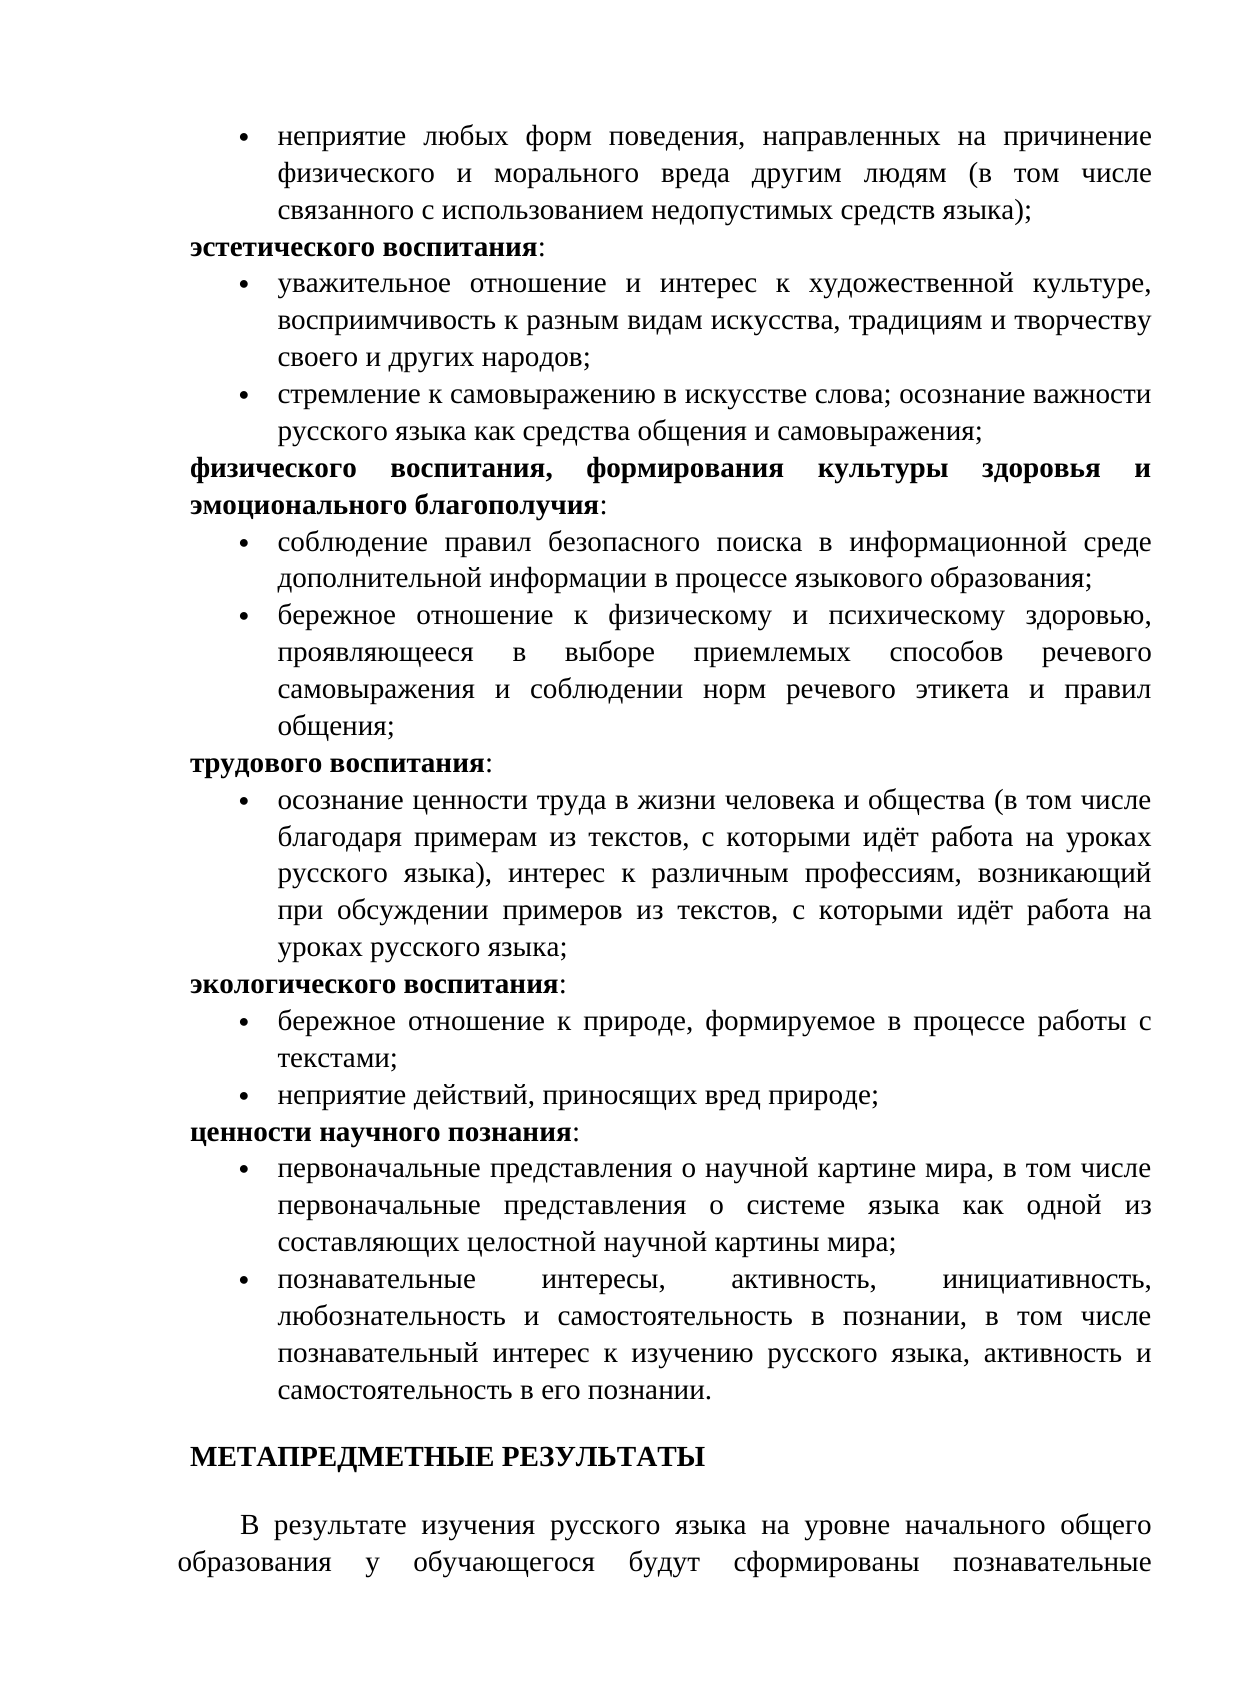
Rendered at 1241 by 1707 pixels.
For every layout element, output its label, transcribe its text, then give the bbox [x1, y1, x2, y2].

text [177, 1507, 1152, 1577]
text ценности научного познания: [190, 1114, 1152, 1147]
list бережное отношение к природе, формируемое в процессе работы с текстами; [240, 1003, 1152, 1073]
list уважительное отношение и интерес к художественной культуре, восприимчивость к разным видам искусства, традициям и творчеству своего и других народов; [240, 266, 1152, 373]
text физического воспитания, формирования культуры здоровья и эмоционального благополучия: [190, 450, 1152, 520]
list неприятие любых форм поведения, направленных на причинение физического и морального вреда другим людям (в том числе связанного с использованием недопустимых средств языка); [240, 118, 1152, 225]
list неприятие действий, приносящих вред природе; [240, 1077, 1152, 1110]
list стремление к самовыражению в искусстве слова; осознание важности русского языка как средства общения и самовыражения; [240, 376, 1152, 447]
list познавательные интересы, активность, инициативность, любознательность и самостоятельность в познании, в том числе познавательный интерес к изучению русского языка, активность и самостоятельность в его познании. [240, 1261, 1152, 1405]
list первоначальные представления о научной картине мира, в том числе первоначальные представления о системе языка как одной из составляющих целостной научной картины мира; [240, 1151, 1152, 1258]
text эстетического воспитания: [190, 229, 1152, 262]
list осознание ценности труда в жизни человека и общества (в том числе благодаря примерам из текстов, с которыми идёт работа на уроках русского языка), интерес к различным профессиям, возникающий при обсуждении примеров из текстов, с которыми идёт работа на уроках русского языка; [240, 782, 1152, 963]
text экологического воспитания: [190, 966, 1152, 1000]
list бережное отношение к физическому и психическому здоровью, проявляющееся в выборе приемлемых способов речевого самовыражения и соблюдении норм речевого этикета и правил общения; [240, 597, 1152, 742]
list соблюдение правил безопасного поиска в информационной среде дополнительной информации в процессе языкового образования; [240, 524, 1152, 594]
text МЕТАПРЕДМЕТНЫЕ РЕЗУЛЬТАТЫ [190, 1439, 1152, 1473]
text трудового воспитания: [190, 745, 1152, 778]
